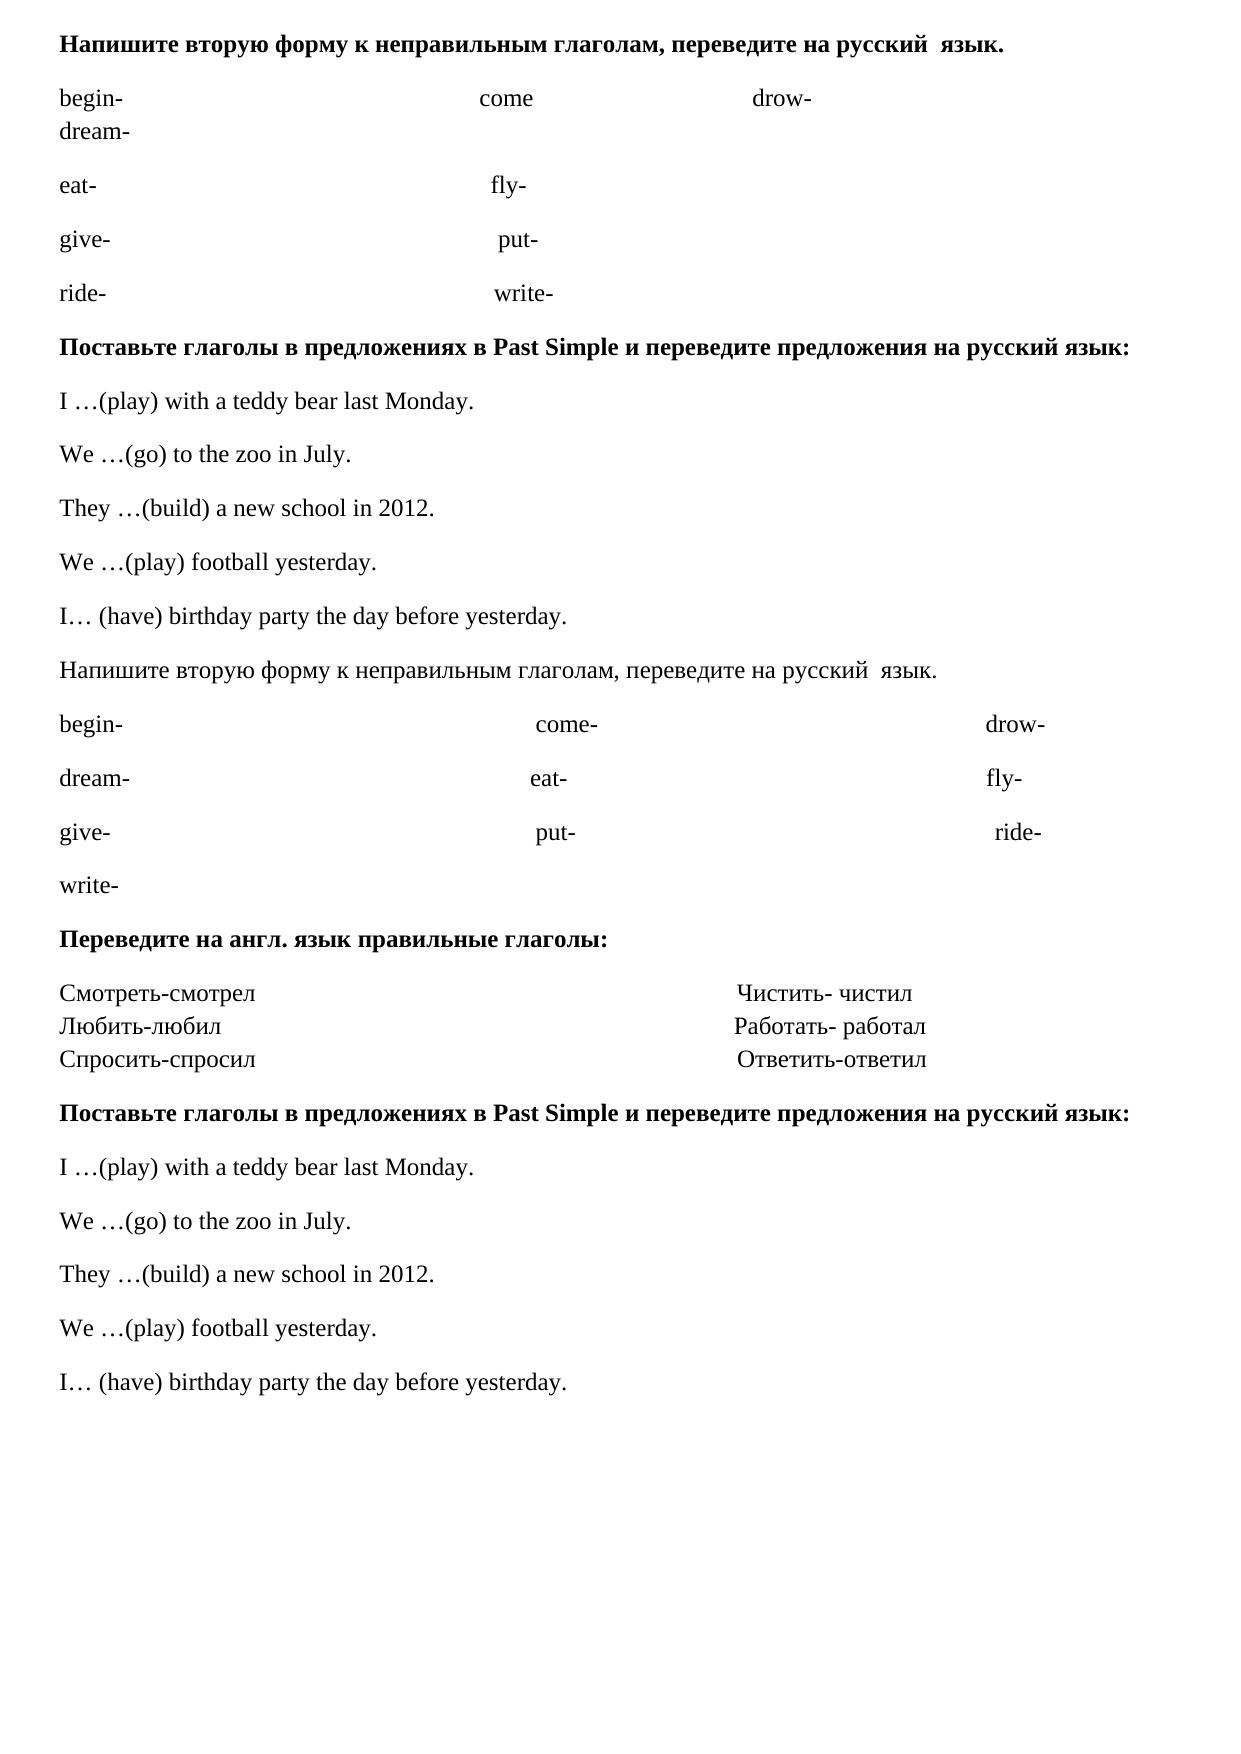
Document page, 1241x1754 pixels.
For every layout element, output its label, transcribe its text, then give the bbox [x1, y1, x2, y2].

text give- put- [59, 224, 1152, 253]
text eat- fly- [59, 170, 1152, 199]
text Переведите на англ. язык правильные глаголы: [59, 924, 1152, 953]
text I …(play) with a teddy bear last Monday. [59, 1152, 1152, 1181]
text I …(play) with a teddy bear last Monday. [59, 386, 1152, 414]
text give- put- ride- [59, 817, 1152, 845]
text Поставьте глаголы в предложениях в Past Simple и переведите предложения на русский язык: [59, 332, 1152, 361]
text dream- eat- fly- [59, 763, 1152, 791]
text We …(play) football yesterday. [59, 547, 1152, 576]
text They …(build) a new school in 2012. [59, 493, 1152, 522]
text I… (have) birthday party the day before yesterday. [59, 601, 1152, 630]
text write- [59, 870, 1152, 899]
text Напишите вторую форму к неправильным глаголам, переведите на русский язык. [59, 655, 1152, 684]
text begin- come drow- dream- [59, 83, 1152, 145]
text Поставьте глаголы в предложениях в Past Simple и переведите предложения на русский язык: [59, 1098, 1152, 1127]
text We …(go) to the zoo in July. [59, 439, 1152, 468]
text begin- come- drow- [59, 709, 1152, 738]
text We …(go) to the zoo in July. [59, 1206, 1152, 1234]
text We …(play) football yesterday. [59, 1313, 1152, 1342]
text They …(build) a new school in 2012. [59, 1259, 1152, 1288]
text I… (have) birthday party the day before yesterday. [59, 1367, 1152, 1396]
text ride- write- [59, 278, 1152, 307]
text Напишите вторую форму к неправильным глаголам, переведите на русский язык. [59, 29, 1152, 58]
text Смотреть-смотрел Чистить- чистил Любить-любил Работать- работал Спросить-спросил Ответить-ответил [59, 978, 1152, 1073]
